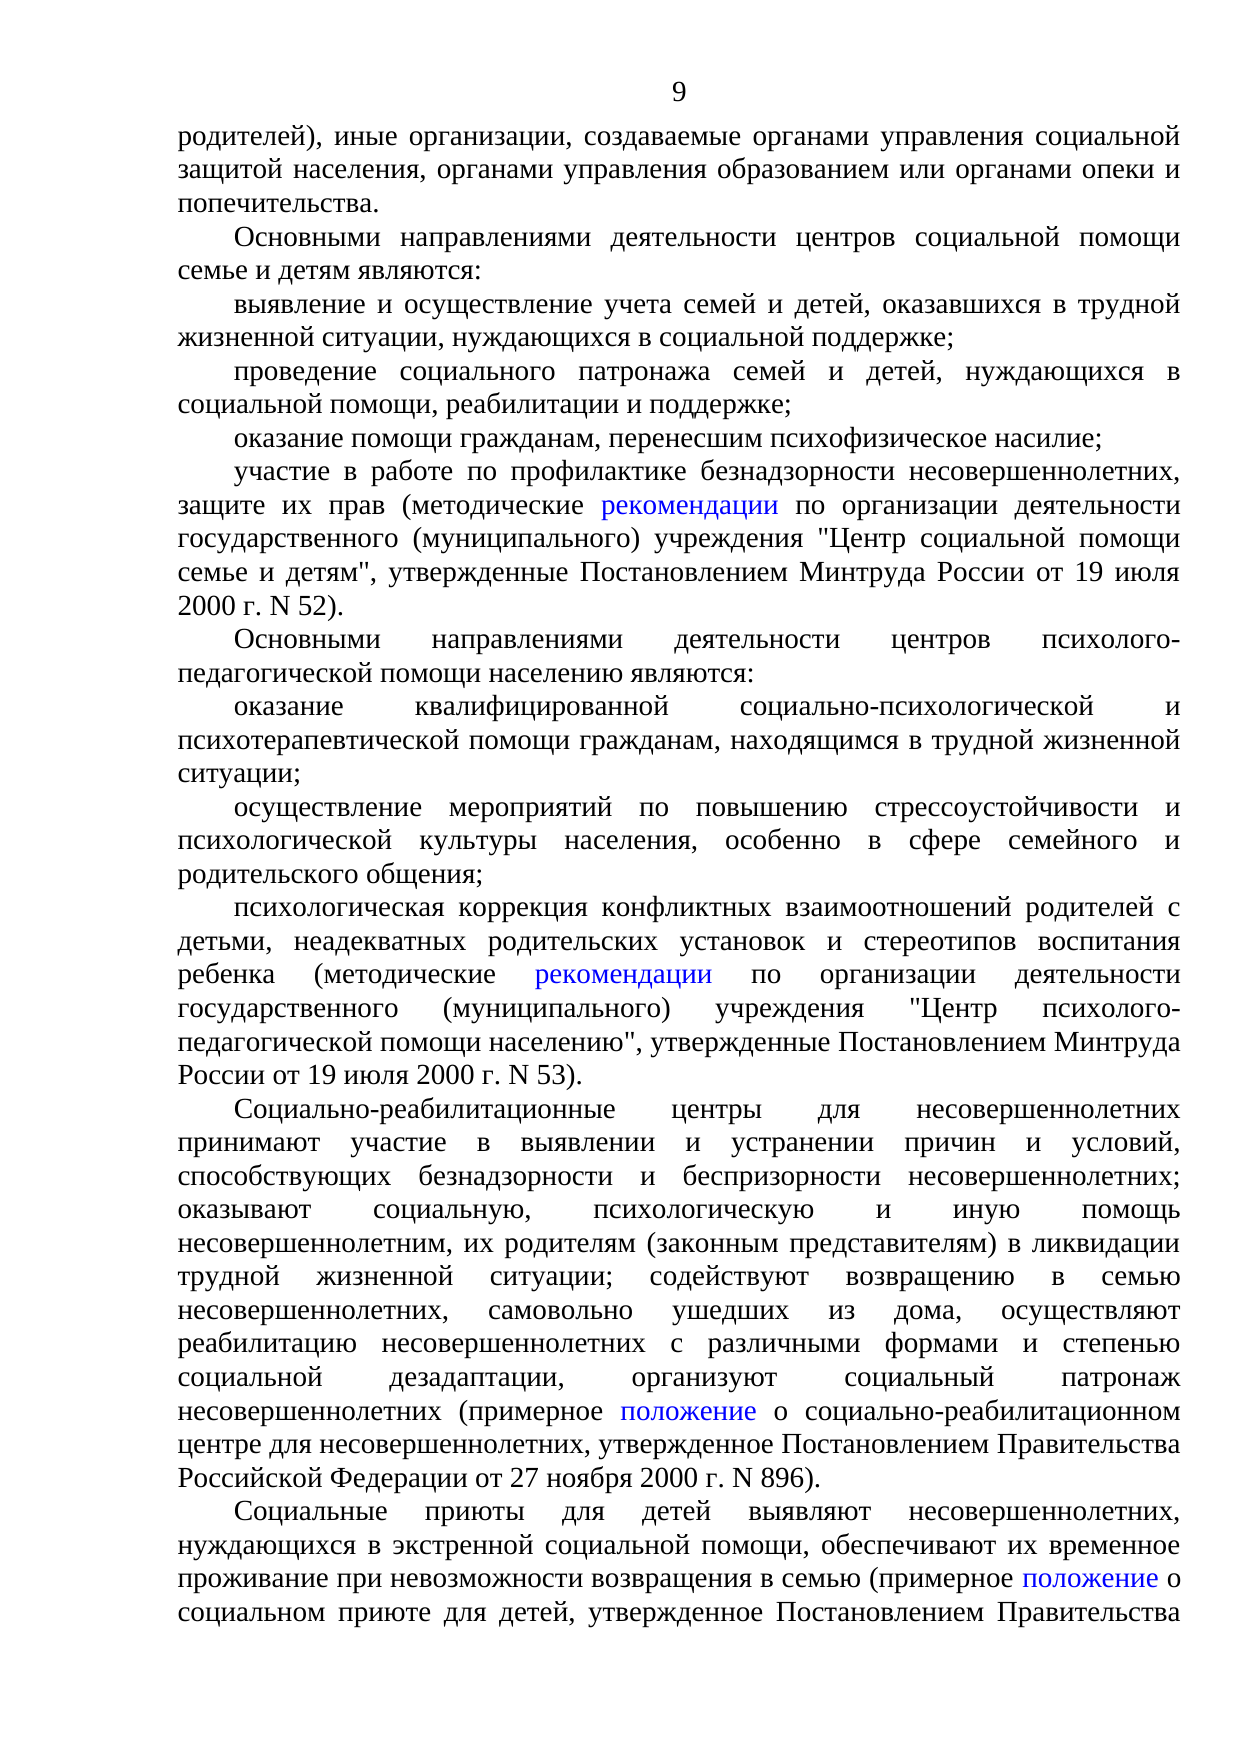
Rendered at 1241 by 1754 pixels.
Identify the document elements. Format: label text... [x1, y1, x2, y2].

text Основными направлениями деятельности центров социальной помощи семье и детям являются: [177, 219, 1181, 286]
text психологическая коррекция конфликтных взаимоотношений родителей с детьми, неадекватных родительских установок и стереотипов воспитания ребенка (методические рекомендации по организации деятельности государственного (муниципального) учреждения "Центр психолого-педагогической помощи населению", утвержденные Постановлением Минтруда России от 19 июля 2000 г. N 53). [177, 889, 1181, 1091]
text выявление и осуществление учета семей и детей, оказавшихся в трудной жизненной ситуации, нуждающихся в социальной поддержке; [177, 286, 1181, 353]
text участие в работе по профилактике безнадзорности несовершеннолетних, защите их прав (методические рекомендации по организации деятельности государственного (муниципального) учреждения "Центр социальной помощи семье и детям", утвержденные Постановлением Минтруда России от 19 июля 2000 г. N 52). [177, 453, 1181, 621]
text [177, 118, 1181, 219]
text проведение социального патронажа семей и детей, нуждающихся в социальной помощи, реабилитации и поддержке; [177, 353, 1181, 420]
text оказание квалифицированной социально-психологической и психотерапевтической помощи гражданам, находящимся в трудной жизненной ситуации; [177, 688, 1181, 789]
text оказание помощи гражданам, перенесшим психофизическое насилие; [177, 420, 1181, 453]
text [177, 1493, 1181, 1627]
text Основными направлениями деятельности центров психолого-педагогической помощи населению являются: [177, 621, 1181, 688]
text осуществление мероприятий по повышению стрессоустойчивости и психологической культуры населения, особенно в сфере семейного и родительского общения; [177, 789, 1181, 889]
text Социально-реабилитационные центры для несовершеннолетних принимают участие в выявлении и устранении причин и условий, способствующих безнадзорности и беспризорности несовершеннолетних; оказывают социальную, психологическую и иную помощь несовершеннолетним, их родителям (законным представителям) в ликвидации трудной жизненной ситуации; содействуют возвращению в семью несовершеннолетних, самовольно ушедших из дома, осуществляют реабилитацию несовершеннолетних с различными формами и степенью социальной дезадаптации, организуют социальный патронаж несовершеннолетних (примерное положение о социально-реабилитационном центре для несовершеннолетних, утвержденное Постановлением Правительства Российской Федерации от 27 ноября 2000 г. N 896). [177, 1091, 1181, 1493]
